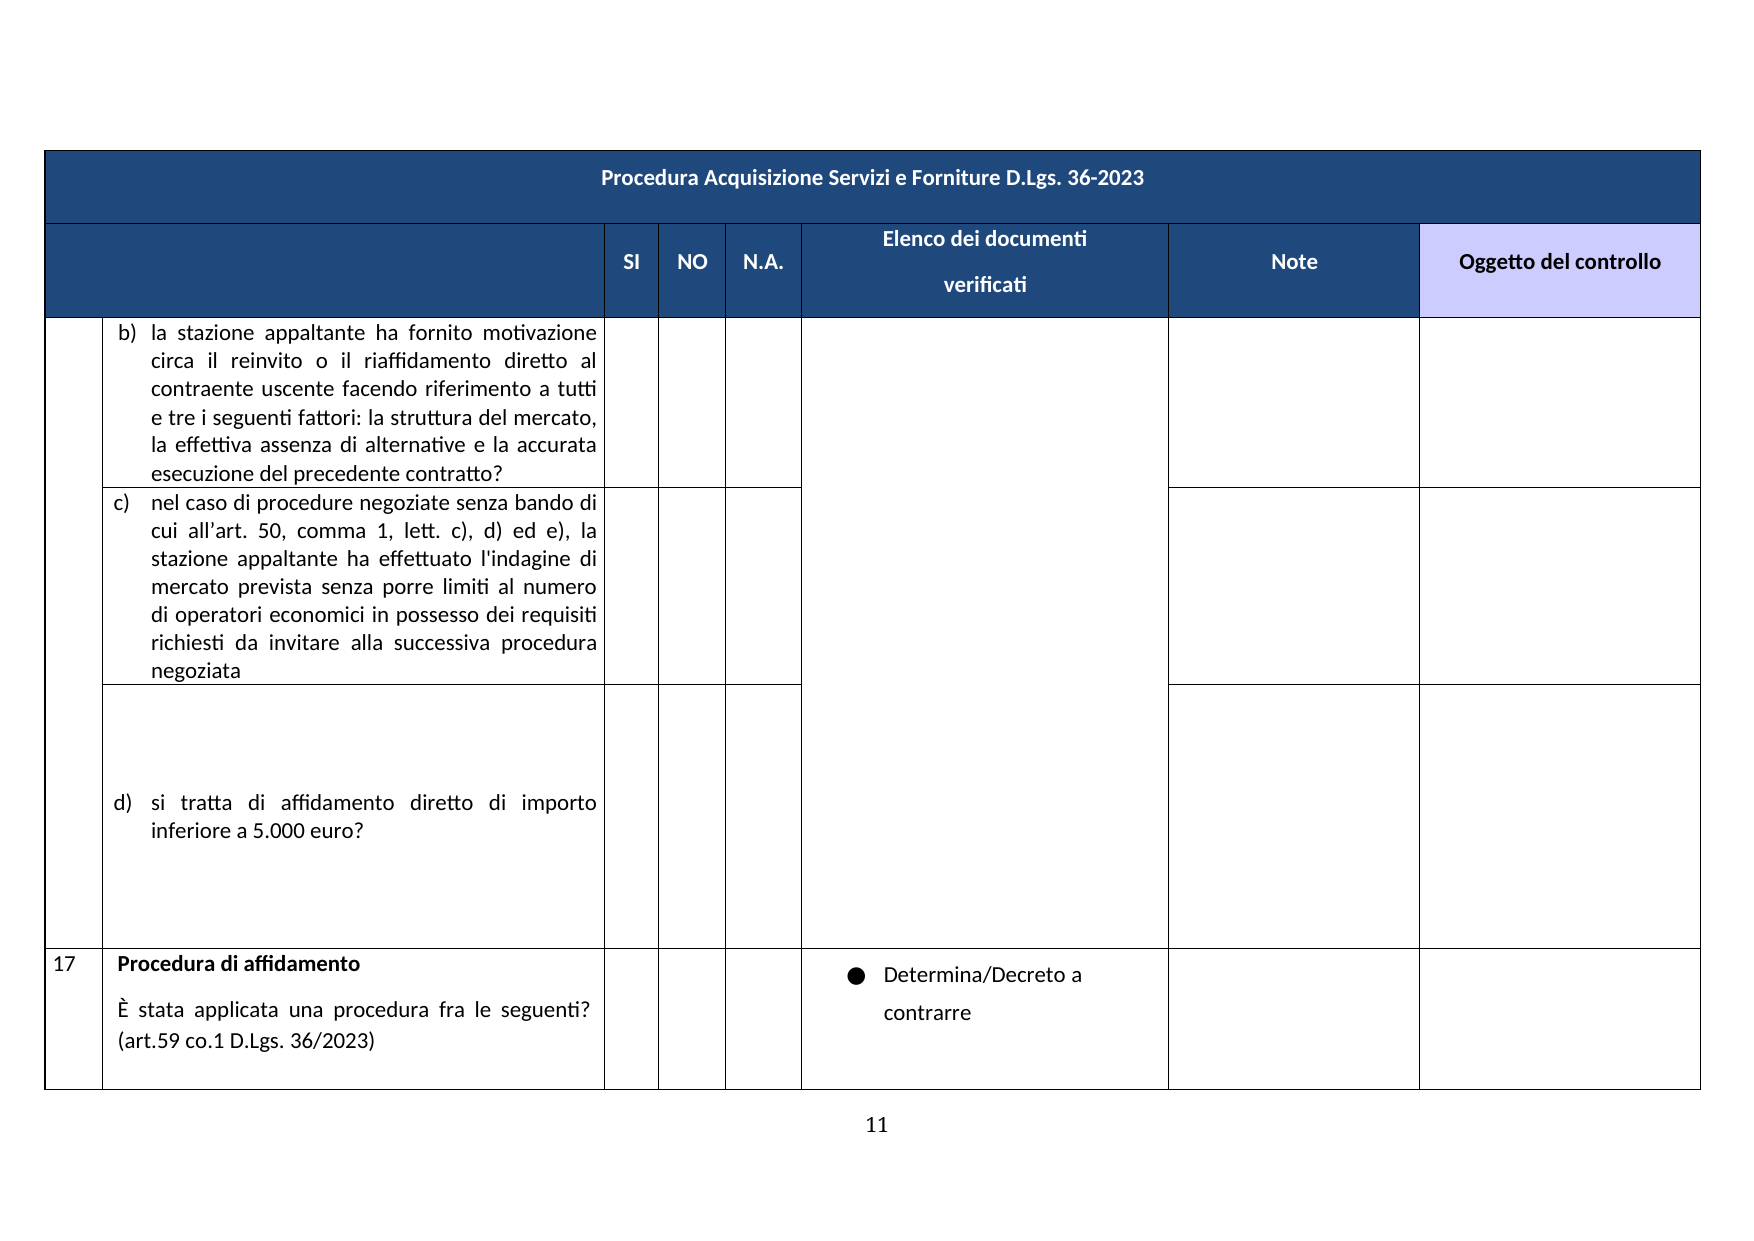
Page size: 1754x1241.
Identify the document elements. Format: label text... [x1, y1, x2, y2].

table_cell la stazione appaltante ha fornito motivazione circa il reinvito o il riaffidamento diretto al contraente uscente facendo riferimento a tutti e tre i seguenti fattori: la struttura del mercato, la effettiva assenza di alternative e la accurata esecuzione del precedente contratto? [103, 318, 604, 487]
table_cell si tratta di affidamento diretto di importo inferiore a 5.000 euro? [103, 685, 604, 948]
table_cell [605, 488, 658, 684]
table_cell Elenco dei documenti verificati [802, 224, 1168, 317]
table_cell [1169, 488, 1419, 684]
table_cell [1420, 685, 1700, 948]
table_cell [1420, 488, 1700, 684]
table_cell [103, 949, 604, 1089]
table_cell [605, 685, 658, 948]
table_cell [46, 224, 604, 317]
table_cell [659, 949, 725, 1089]
table_cell [726, 488, 801, 684]
table_cell [605, 949, 658, 1089]
table_cell SI [605, 224, 658, 317]
table_cell [659, 488, 725, 684]
table_cell [726, 685, 801, 948]
table_cell [605, 318, 658, 487]
table_cell [1169, 685, 1419, 948]
table_header Procedura Acquisizione Servizi e Forniture D.Lgs. 36-2023 [46, 151, 1700, 223]
table_cell [1420, 318, 1700, 487]
table_cell Note [1169, 224, 1419, 317]
table_cell [1420, 949, 1700, 1089]
table_cell nel caso di procedure negoziate senza bando di cui all’art. 50, comma 1, lett. c), d) ed e), la stazione appaltante ha effettuato l'indagine di mercato prevista senza porre limiti al numero di operatori economici in possesso dei requisiti richiesti da invitare alla successiva procedura negoziata [103, 488, 604, 684]
table_cell N.A. [726, 224, 801, 317]
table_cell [802, 949, 1168, 1089]
table_cell [726, 949, 801, 1089]
table_cell 17 [46, 949, 102, 1089]
table_cell [1169, 949, 1419, 1089]
table_cell [1169, 318, 1419, 487]
table_cell NO [659, 224, 725, 317]
table_cell [726, 318, 801, 487]
table_cell Oggetto del controllo [1420, 224, 1700, 317]
table_cell [659, 318, 725, 487]
table_cell [659, 685, 725, 948]
